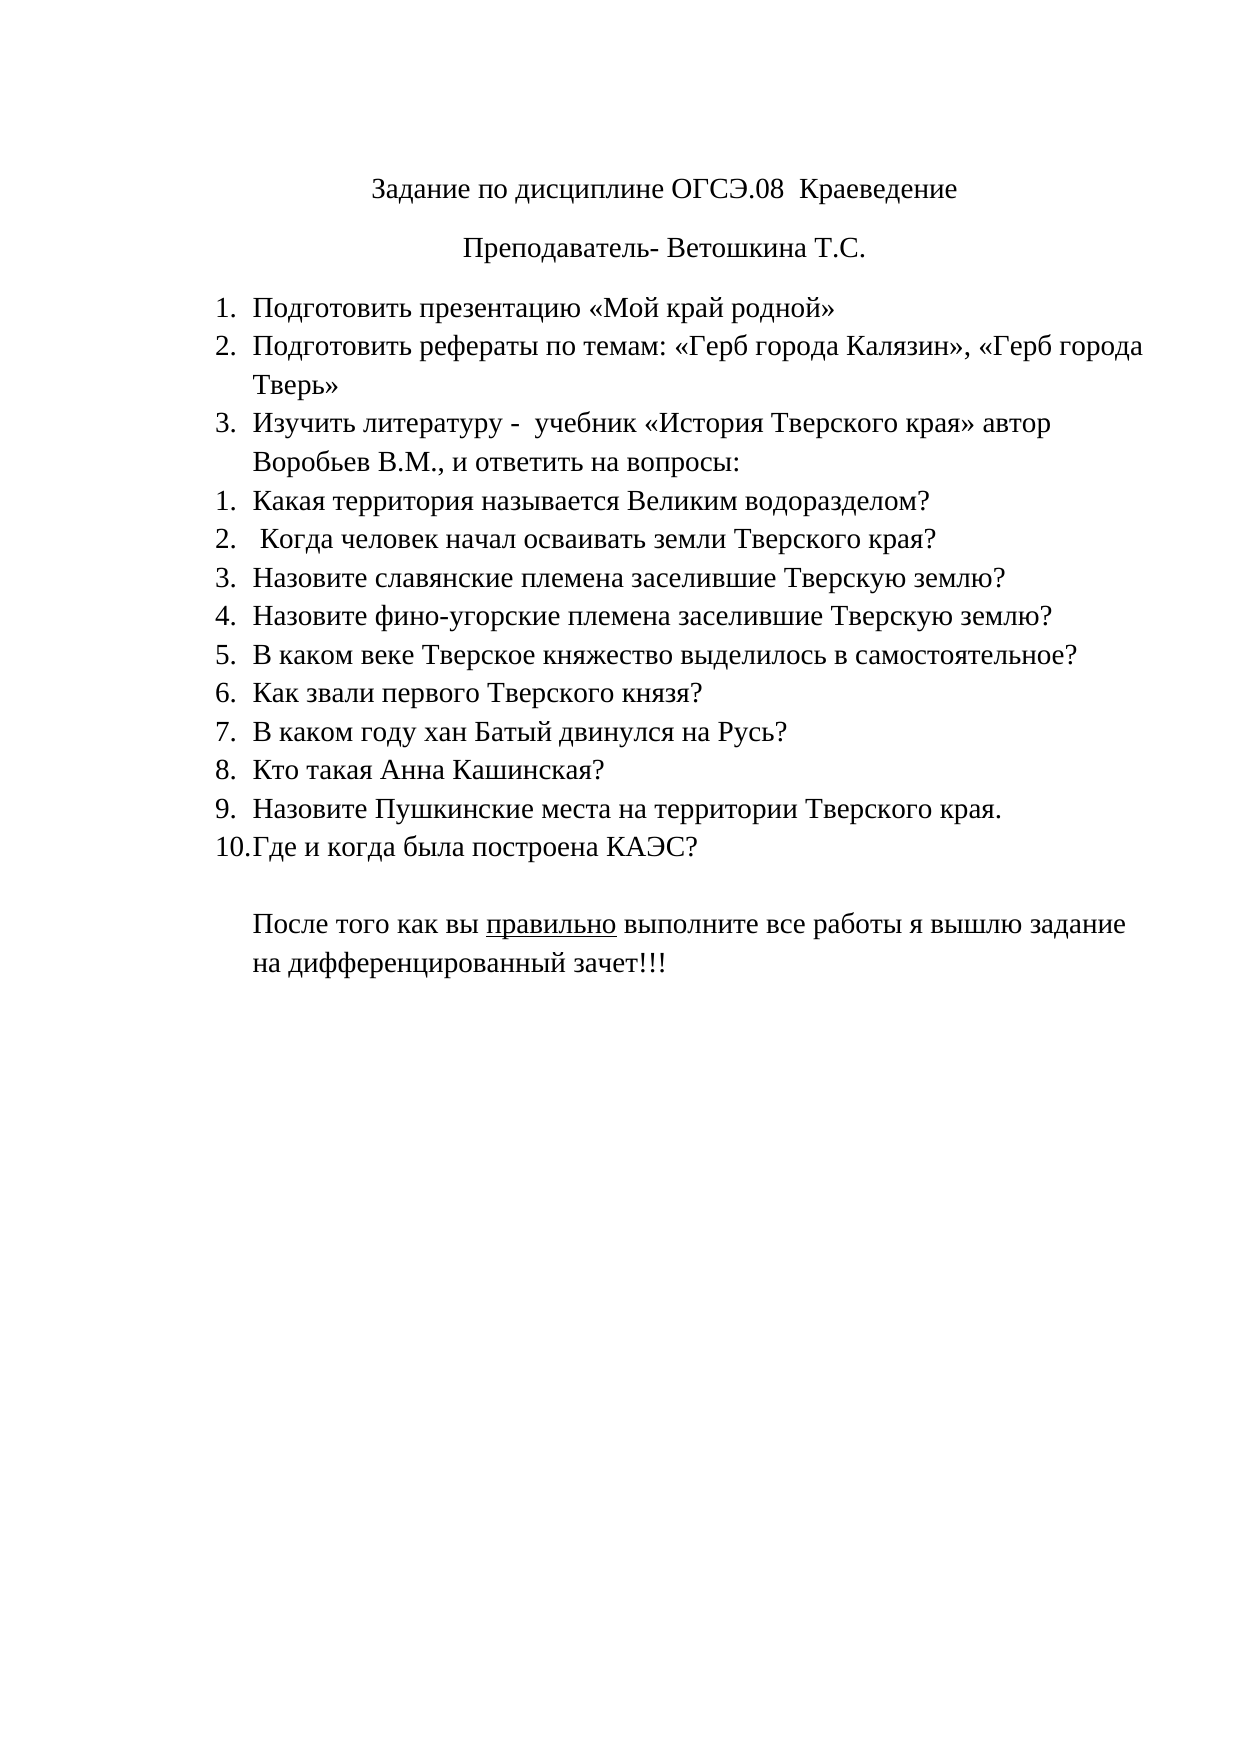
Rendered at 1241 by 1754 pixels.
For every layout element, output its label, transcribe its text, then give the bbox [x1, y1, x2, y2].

list Какая территория называется Великим водоразделом? [215, 483, 1152, 516]
list Подготовить рефераты по темам: «Герб города Калязин», «Герб города Тверь» [215, 328, 1152, 401]
list Когда человек начал осваивать земли Тверского края? [215, 521, 1152, 555]
list Как звали первого Тверского князя? [215, 675, 1152, 709]
text Задание по дисциплине ОГСЭ.08 Краеведение [177, 171, 1152, 205]
list Где и когда была построена КАЭС? [215, 829, 1152, 863]
list Назовите славянские племена заселившие Тверскую землю? [215, 560, 1152, 593]
list Изучить литературу - учебник «История Тверского края» автор Воробьев В.М., и ответить на вопросы: [215, 406, 1152, 478]
text Преподаватель- Ветошкина Т.С. [177, 231, 1152, 264]
list Подготовить презентацию «Мой край родной» [215, 290, 1152, 323]
list Назовите фино-угорские племена заселившие Тверскую землю? [215, 598, 1152, 632]
list Назовите Пушкинские места на территории Тверского края. [215, 791, 1152, 824]
list В каком году хан Батый двинулся на Русь? [215, 714, 1152, 747]
list Кто такая Анна Кашинская? [215, 752, 1152, 786]
list В каком веке Тверское княжество выделилось в самостоятельное? [215, 637, 1152, 670]
list После того как вы правильно выполните все работы я вышлю задание на дифференцированный зачет!!! [252, 907, 1152, 979]
